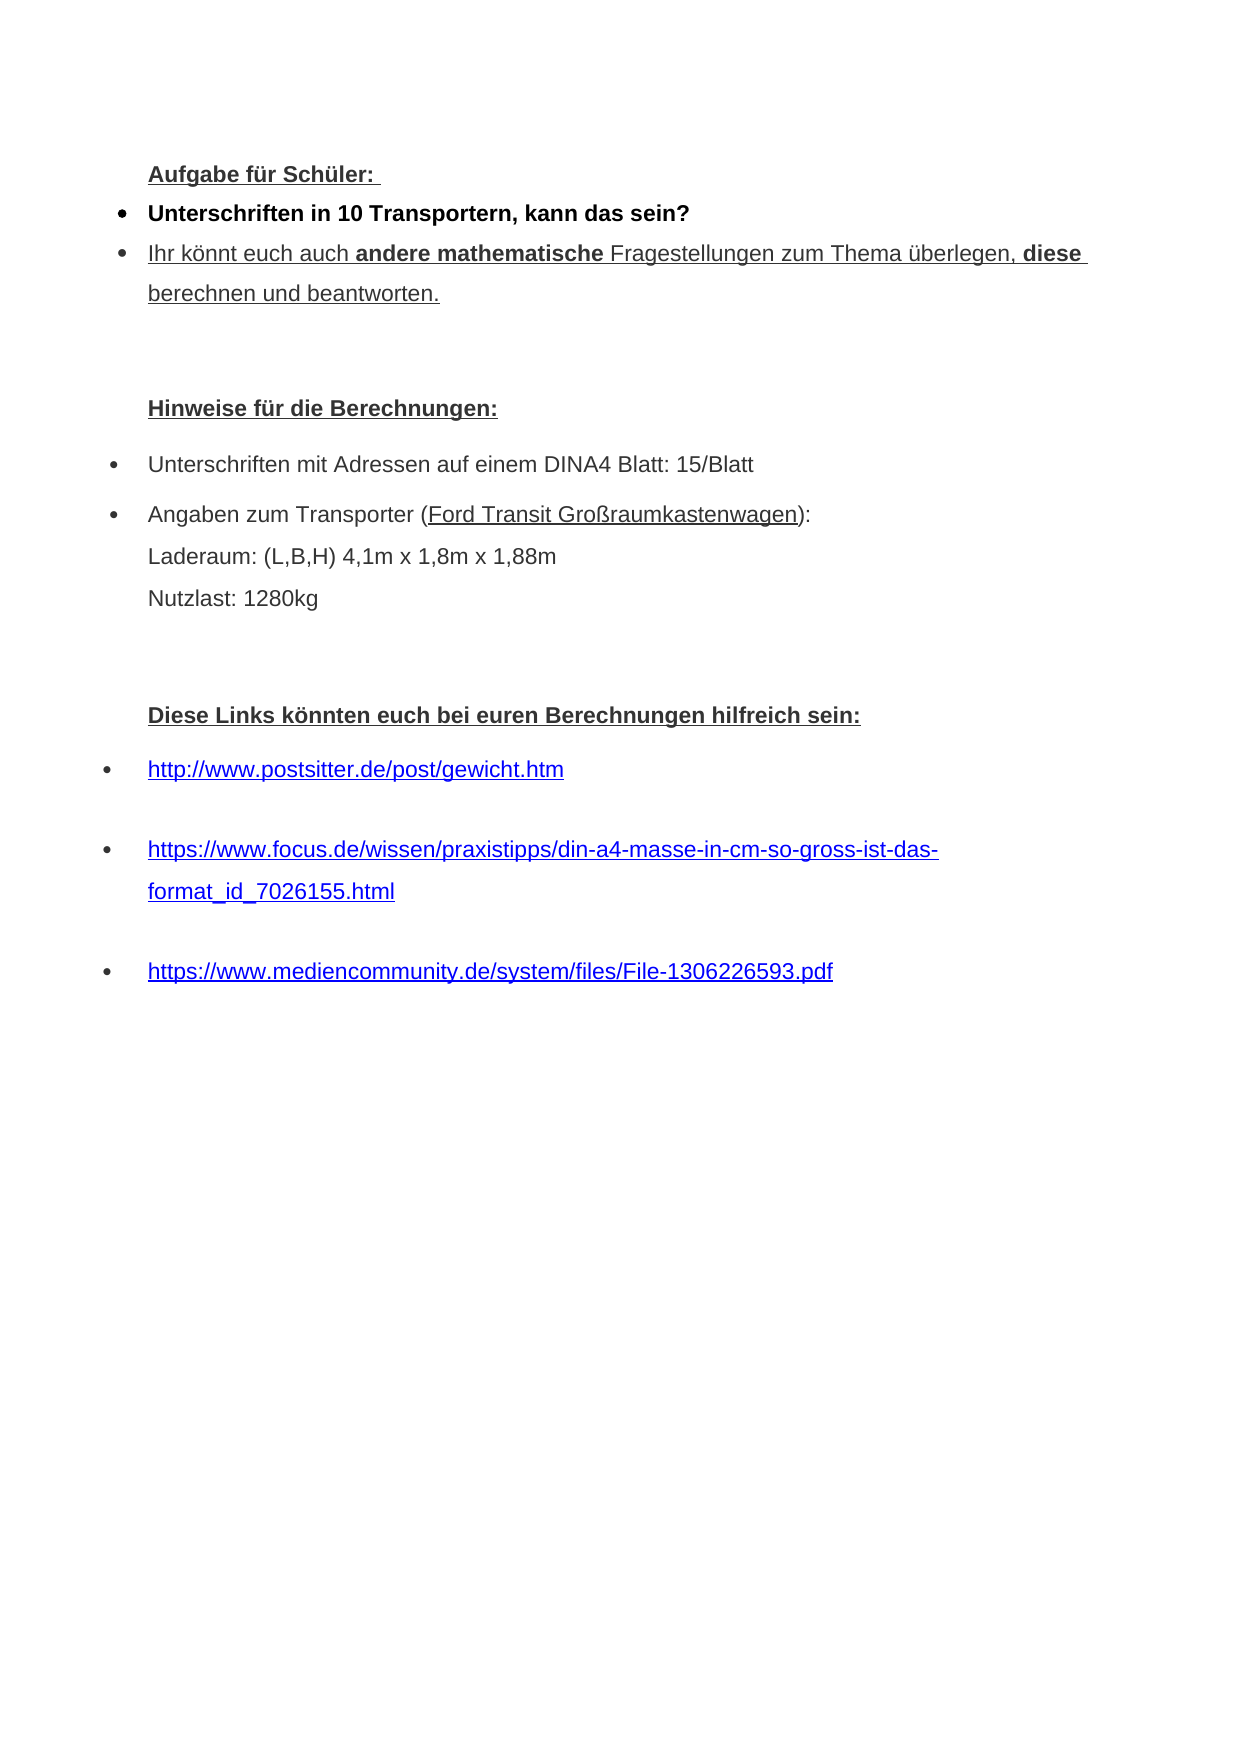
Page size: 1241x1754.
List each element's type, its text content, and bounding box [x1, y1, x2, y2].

text Hinweise für die Berechnungen: [148, 381, 1093, 421]
text Aufgabe für Schüler: [148, 148, 1093, 188]
list Unterschriften mit Adressen auf einem DINA4 Blatt: 15/Blatt [110, 451, 1093, 477]
list https://www.mediencommunity.de/system/files/File-1306226593.pdf [103, 958, 1093, 984]
list Diese Links könnten euch bei euren Berechnungen hilfreich sein: [148, 702, 1093, 728]
list Angaben zum Transporter (Ford Transit Großraumkastenwagen): Laderaum: (L,B,H) 4,1m x 1,8m x 1,88m Nutzlast: 1280kg [110, 501, 1093, 611]
list Ihr könnt euch auch andere mathematische Fragestellungen zum Thema überlegen, diese berechnen und beantworten. [118, 226, 1093, 306]
list Unterschriften in 10 Transportern, kann das sein? [118, 200, 1093, 226]
list https://www.focus.de/wissen/praxistipps/din-a4-masse-in-cm-so-gross-ist-das-format_id_7026155.html [103, 836, 1093, 904]
list http://www.postsitter.de/post/gewicht.htm [103, 756, 1093, 783]
